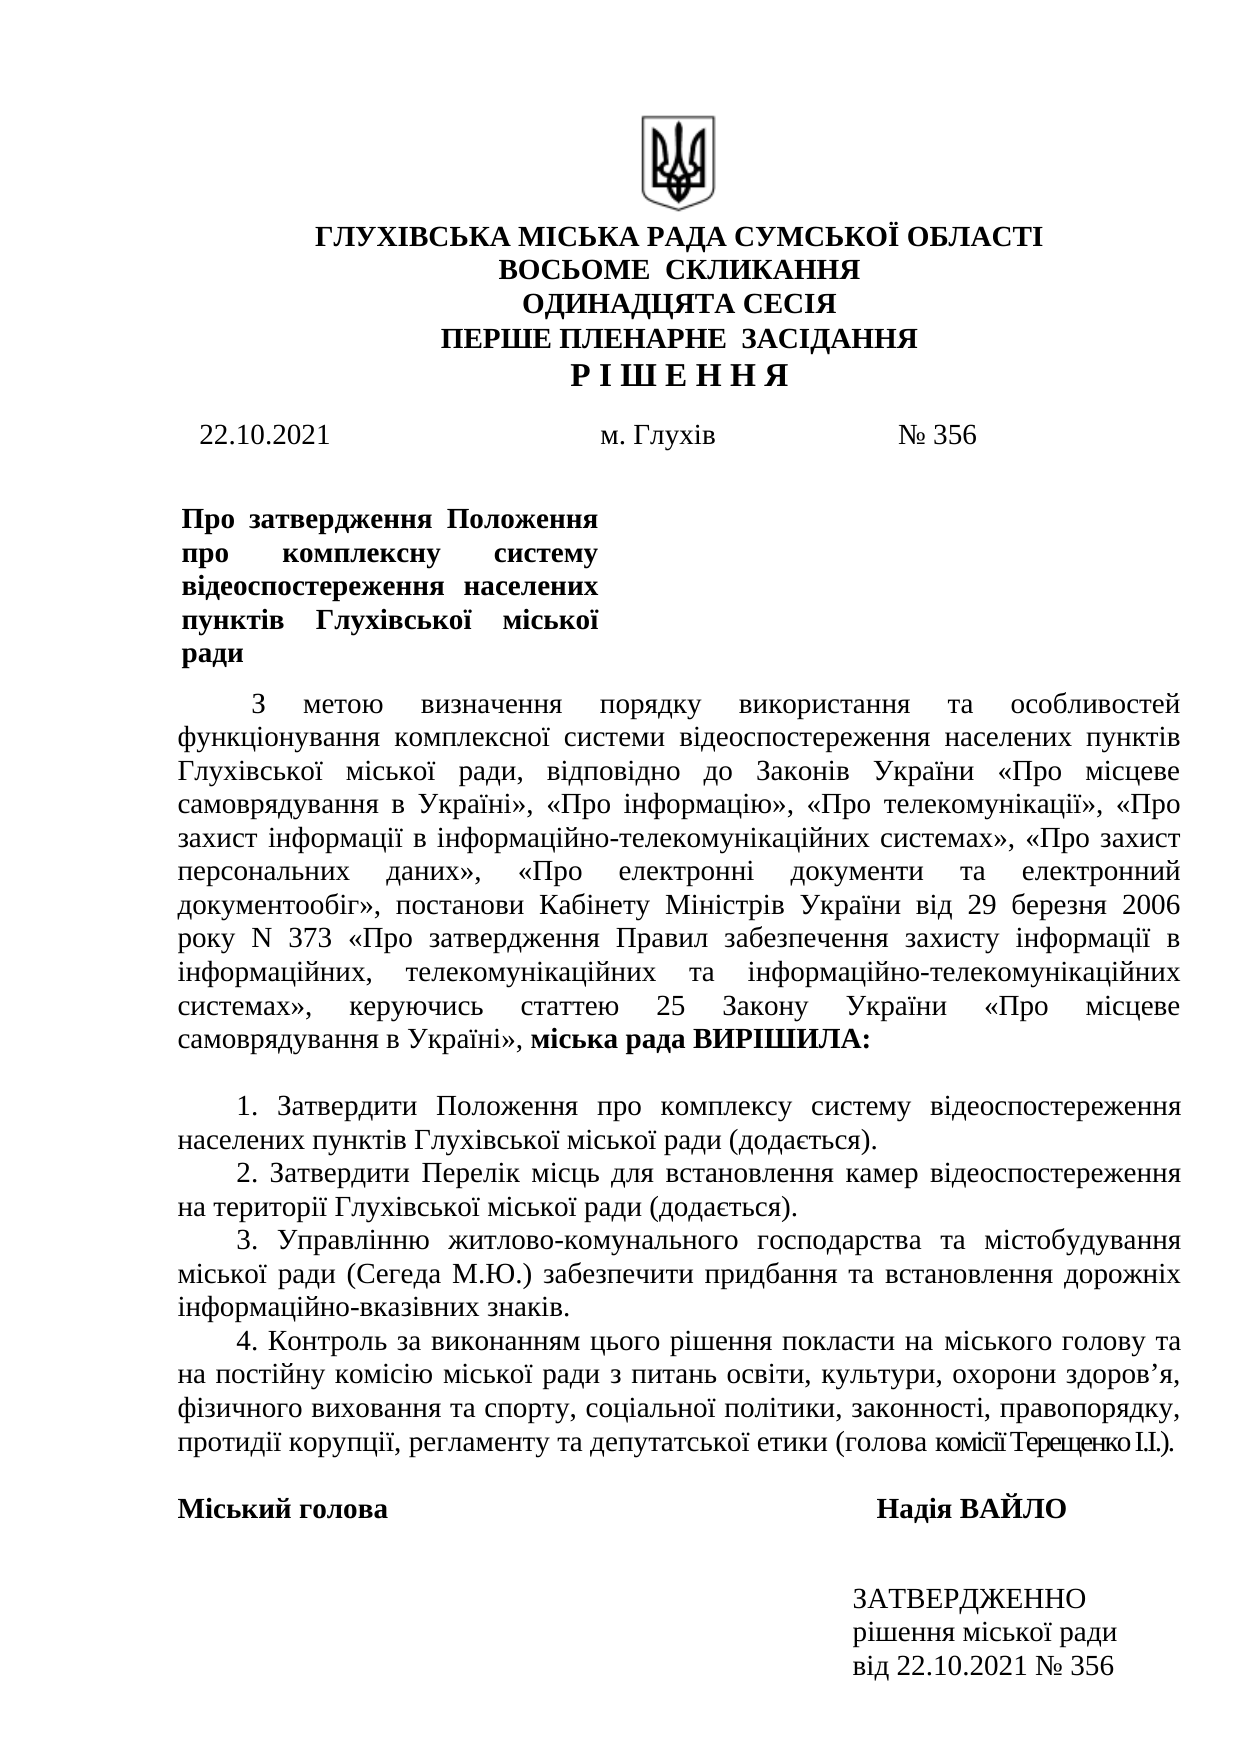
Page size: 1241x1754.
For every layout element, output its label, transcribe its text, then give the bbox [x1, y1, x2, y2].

text З метою визначення порядку використання та особливостей функціонування комплексної системи відеоспостереження населених пунктів Глухівської міської ради, відповідно до Законів України «Про місцеве самоврядування в Україні», «Про інформацію», «Про телекомунікації», «Про захист інформації в інформаційно-телекомунікаційних системах», «Про захист персональних даних», «Про електронні документи та електронний документообіг», постанови Кабінету Міністрів України від 29 березня 2006 року N 373 «Про затвердження Правил забезпечення захисту інформації в інформаційних, телекомунікаційних та інформаційно-телекомунікаційних системах», керуючись статтею 25 Закону України «Про місцеве самоврядування в Україні», міська рада ВИРІШИЛА: [177, 686, 1181, 1055]
text Р І Ш Е Н Н Я [177, 355, 1181, 393]
text 3. Управлінню житлово-комунального господарства та містобудування міської ради (Сегеда М.Ю.) забезпечити придбання та встановлення дорожніх інформаційно-вказівних знаків. [177, 1222, 1182, 1323]
text ГЛУХІВСЬКА МІСЬКА РАДА СУМСЬКОЇ ОБЛАСТІ [177, 219, 1181, 252]
text 22.10.2021 м. Глухів № 356 [177, 417, 1181, 451]
text ВОСЬОМЕ СКЛИКАННЯ [177, 252, 1181, 286]
text 2. Затвердити Перелік місць для встановлення камер відеоспостереження на території Глухівської міської ради (додається). [177, 1155, 1182, 1222]
text ОДИНАДЦЯТА СЕСІЯ [177, 286, 1181, 319]
picture [639, 113, 719, 213]
text 1. Затвердити Положення про комплексу систему відеоспостереження населених пунктів Глухівської міської ради (додається). [177, 1088, 1182, 1155]
table_header ЗАТВЕРДЖЕННО рішення міської ради від 22.10.2021 № 356 [841, 1581, 1163, 1715]
text Міський голова Надія ВАЙЛО [177, 1491, 1181, 1524]
table_header Про затвердження Положення про комплексну систему відеоспостереження населених пунктів Глухівської міської ради [170, 501, 613, 669]
subtitle 4. Контроль за виконанням цього рішення покласти на міського голову та на постійну комісію міської ради з питань освіти, культури, охорони здоров’я, фізичного виховання та спорту, соціальної політики, законності, правопорядку, протидії корупції, регламенту та депутатської етики (голова комісії Терещенко І.І.). [177, 1323, 1181, 1457]
text ПЕРШЕ ПЛЕНАРНЕ ЗАСІДАННЯ [177, 322, 1181, 355]
